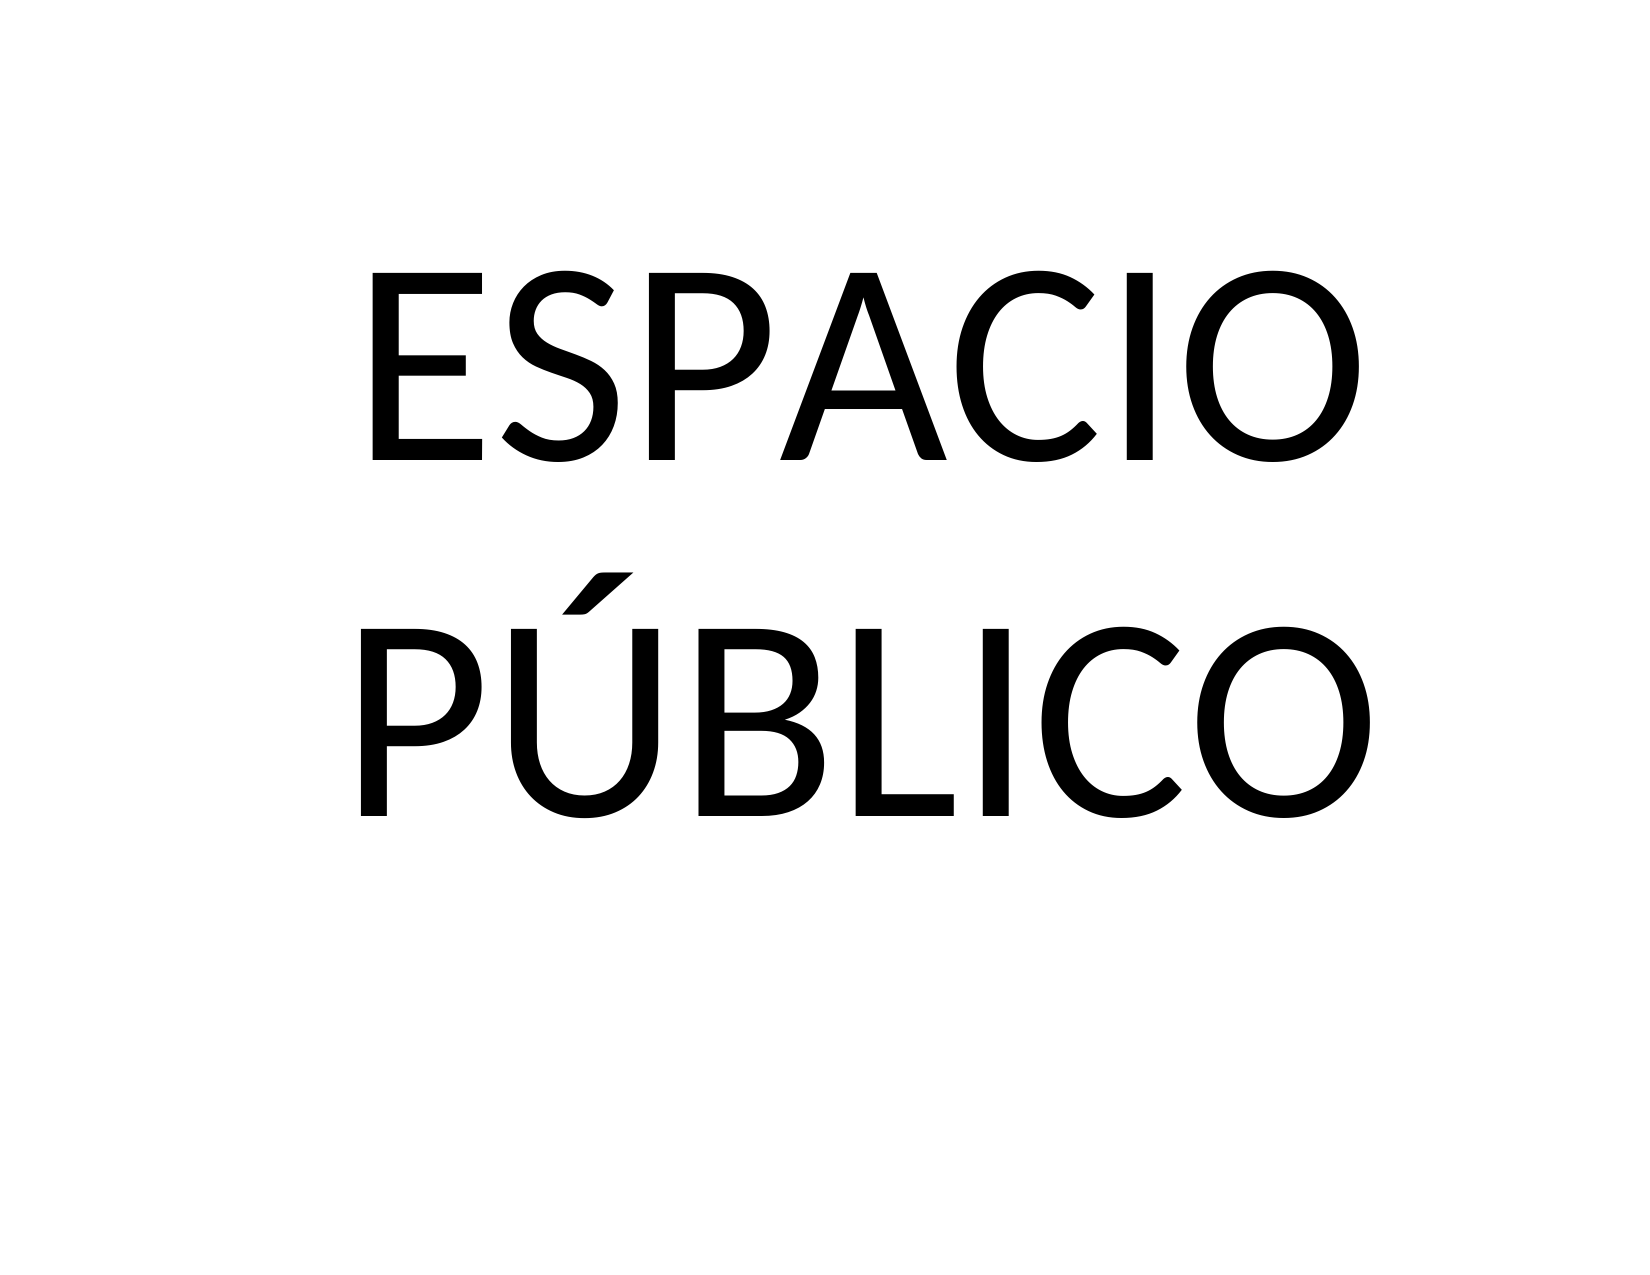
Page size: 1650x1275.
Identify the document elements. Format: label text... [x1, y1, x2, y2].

text ESPACIO PÚBLICO PAREJA [59, 177, 1650, 889]
